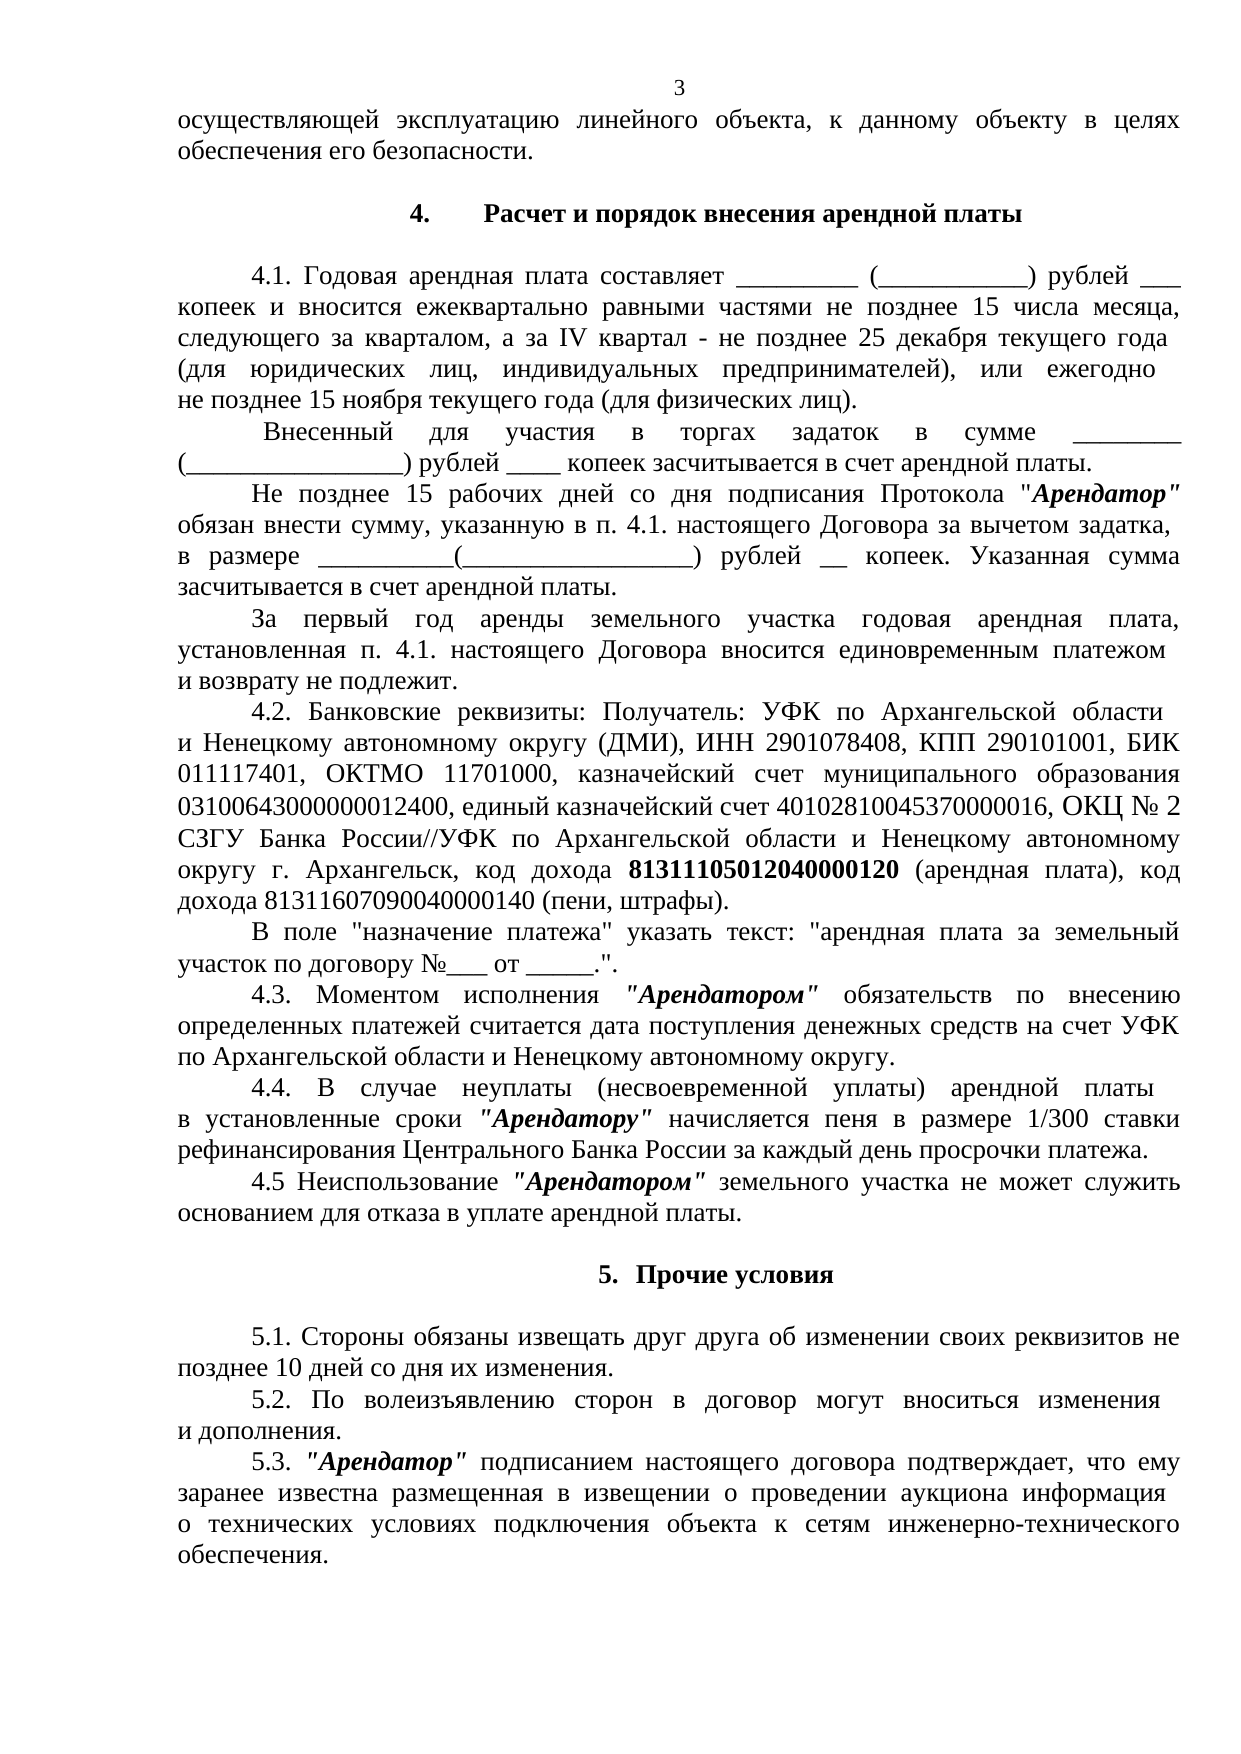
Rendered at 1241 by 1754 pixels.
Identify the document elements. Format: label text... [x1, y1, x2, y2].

text 5.1. Стороны обязаны извещать друг друга об изменении своих реквизитов не позднее 10 дней со дня их изменения. [177, 1320, 1181, 1383]
text 5.3. "Арендатор" подписанием настоящего договора подтверждает, что ему заранее известна размещенная в извещении о проведении аукциона информация о технических условиях подключения объекта к сетям инженерно-технического обеспечения. [177, 1445, 1181, 1569]
text 4.5 Неиспользование "Арендатором" земельного участка не может служить основанием для отказа в уплате арендной платы. [177, 1165, 1181, 1227]
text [177, 103, 1181, 166]
text В поле "назначение платежа" указать текст: "арендная плата за земельный участок по договору №___ от _____.". [177, 916, 1181, 978]
text 5.2. По волеизъявлению сторон в договор могут вноситься изменения и дополнения. [177, 1383, 1181, 1445]
text За первый год аренды земельного участка годовая арендная плата, установленная п. 4.1. настоящего Договора вносится единовременным платежом и возврату не подлежит. [177, 602, 1181, 695]
text Внесенный для участия в торгах задаток в сумме ________ (________________) рублей ____ копеек засчитывается в счет арендной платы. [177, 415, 1181, 477]
text 4.2. Банковские реквизиты: Получатель: УФК по Архангельской области и Ненецкому автономному округу (ДМИ), ИНН 2901078408, КПП 290101001, БИК 011117401, ОКТМО 11701000, казначейский счет муниципального образования 03100643000000012400, единый казначейский счет 40102810045370000016, ОКЦ № 2 СЗГУ Банка России//УФК по Архангельской области и Ненецкому автономному округу г. Архангельск, код дохода 81311105012040000120 (арендная плата), код дохода 81311607090040000140 (пени, штрафы). [177, 695, 1181, 916]
text 4.3. Моментом исполнения "Арендатором" обязательств по внесению определенных платежей считается дата поступления денежных средств на счет УФК по Архангельской области и Ненецкому автономному округу. [177, 978, 1181, 1071]
list Расчет и порядок внесения арендной платы [177, 197, 1181, 228]
list Прочие условия [251, 1258, 1181, 1289]
text 4.1. Годовая арендная плата составляет _________ (___________) рублей ___ копеек и вносится ежеквартально равными частями не позднее 15 числа месяца, следующего за кварталом, а за IV квартал - не позднее 25 декабря текущего года (для юридических лиц, индивидуальных предпринимателей), или ежегодно не позднее 15 ноября текущего года (для физических лиц). [177, 259, 1181, 415]
text 4.4. В случае неуплаты (несвоевременной уплаты) арендной платы в установленные сроки "Арендатору" начисляется пеня в размере 1/300 ставки рефинансирования Центрального Банка России за каждый день просрочки платежа. [177, 1071, 1181, 1165]
text Не позднее 15 рабочих дней со дня подписания Протокола "Арендатор" обязан внести сумму, указанную в п. 4.1. настоящего Договора за вычетом задатка, в размере __________(_________________) рублей __ копеек. Указанная сумма засчитывается в счет арендной платы. [177, 477, 1181, 602]
